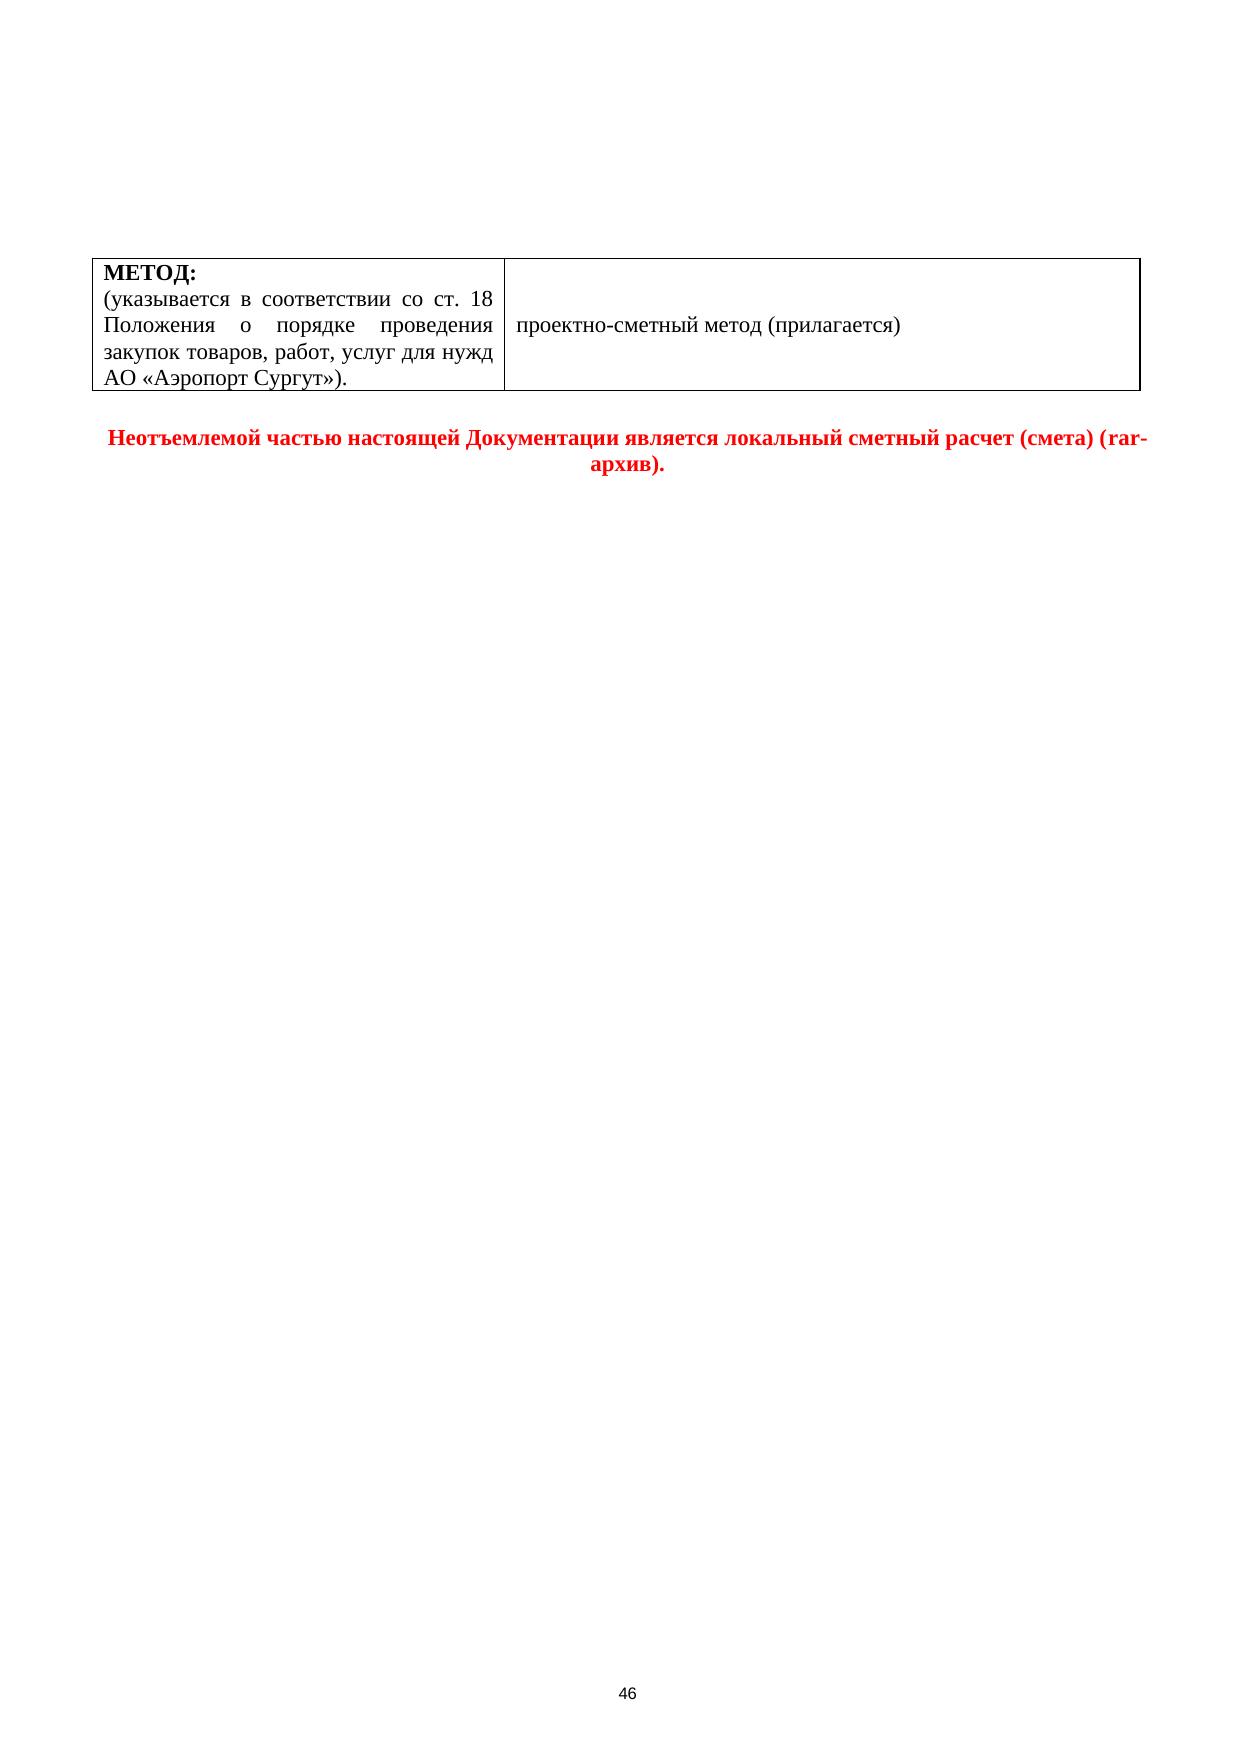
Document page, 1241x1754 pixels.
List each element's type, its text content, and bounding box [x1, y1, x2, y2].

text Неотъемлемой частью настоящей Документации является локальный сметный расчет (смета) (rar-архив). [103, 424, 1152, 477]
table_header проектно-сметный метод (прилагается) [505, 259, 1139, 390]
table_header МЕТОД: (указывается в соответствии со ст. 18 Положения о порядке проведения закупок товаров, работ, услуг для нужд АО «Аэропорт Сургут»). [93, 259, 504, 390]
